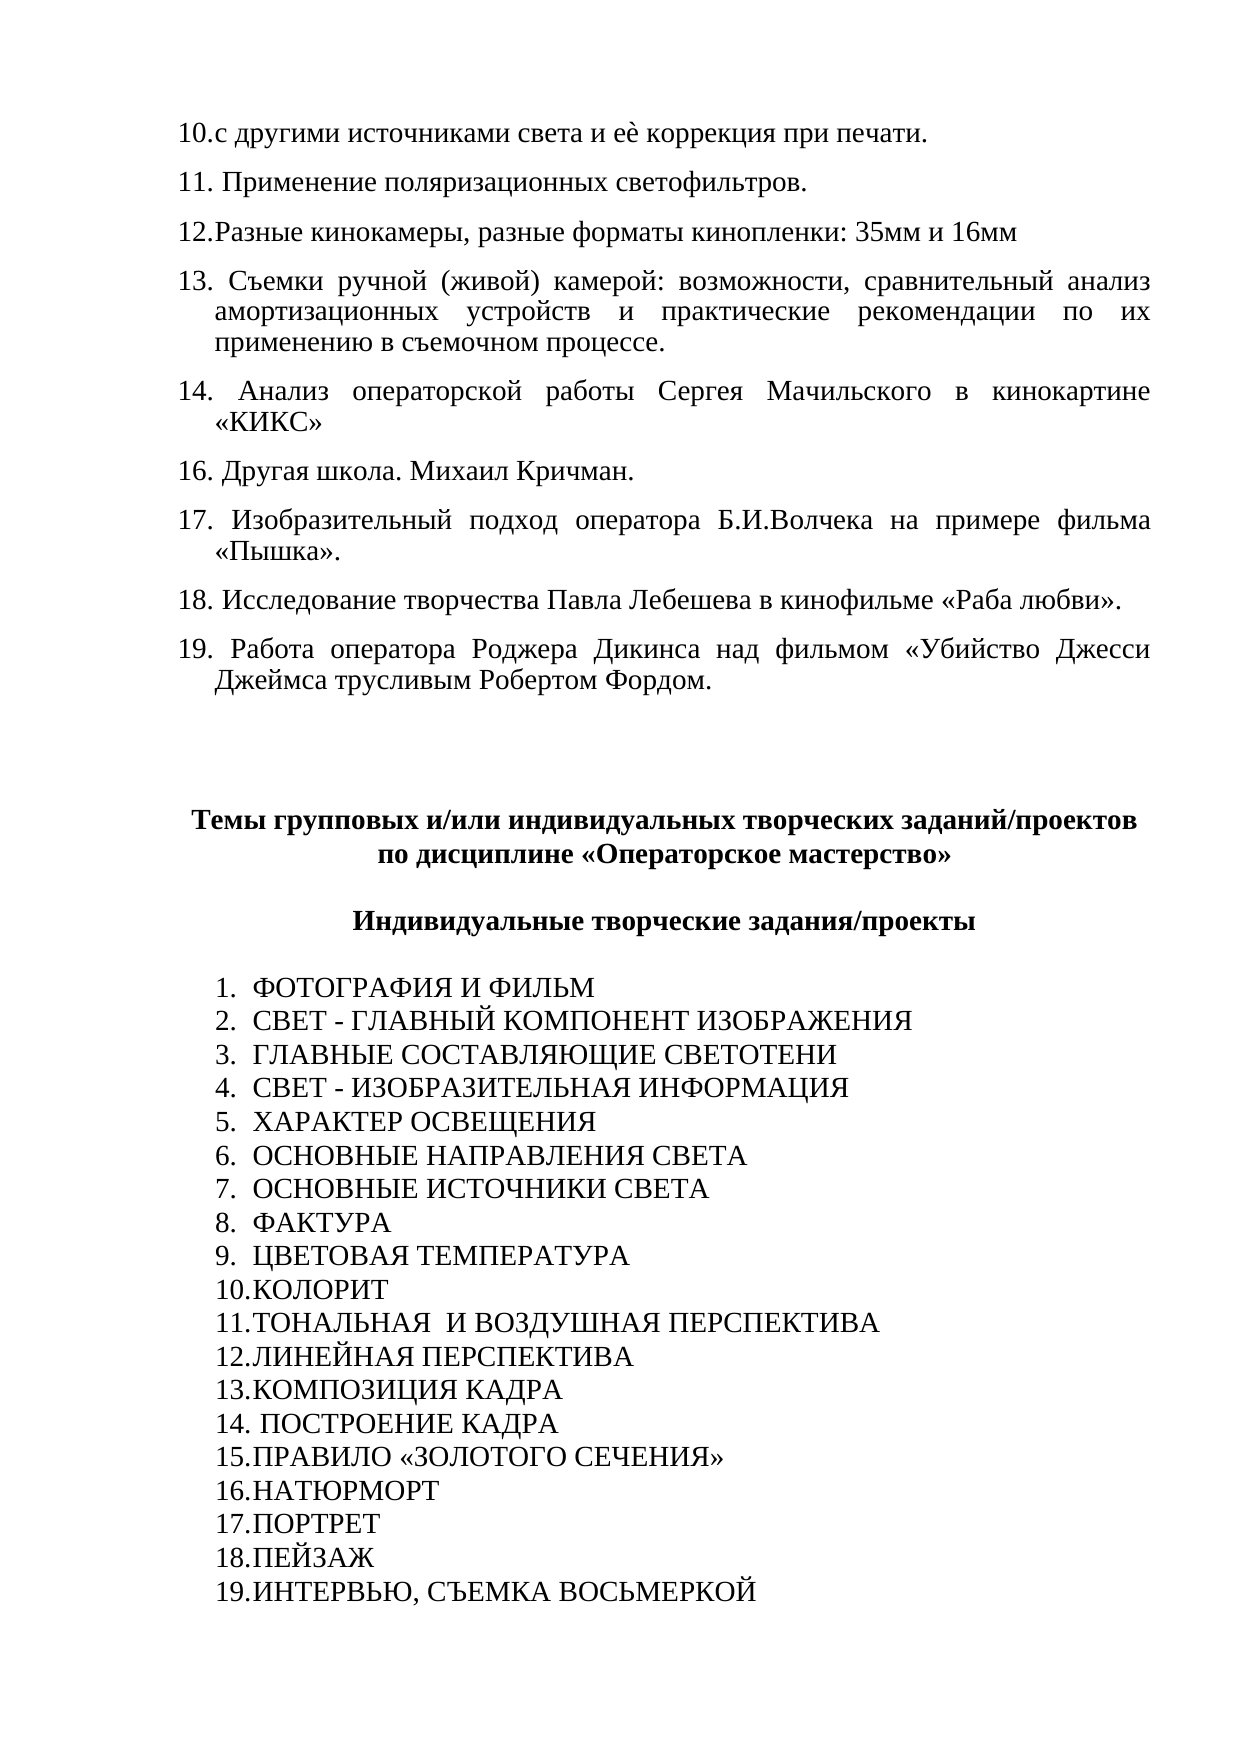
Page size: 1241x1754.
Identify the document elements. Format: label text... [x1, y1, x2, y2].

text по дисциплине «Операторское мастерство» [177, 836, 1152, 869]
list КОМПОЗИЦИЯ КАДРА [215, 1372, 1152, 1406]
list ЦВЕТОВАЯ ТЕМПЕРАТУРА [215, 1238, 1152, 1272]
list ОСНОВНЫЕ ИСТОЧНИКИ СВЕТА [215, 1171, 1152, 1205]
text 12. Разные кинокамеры, разные форматы кинопленки: 35мм и 16мм [177, 217, 1152, 247]
list ЛИНЕЙНАЯ ПЕРСПЕКТИВА [215, 1339, 1152, 1372]
text Индивидуальные творческие задания/проекты [177, 903, 1152, 936]
list ПЕЙЗАЖ [215, 1540, 1152, 1574]
text 14. Анализ операторской работы Сергея Мачильского в кинокартине «КИКС» [177, 376, 1152, 437]
list НАТЮРМОРТ [215, 1473, 1152, 1507]
list СВЕТ - ИЗОБРАЗИТЕЛЬНАЯ ИНФОРМАЦИЯ [215, 1071, 1152, 1104]
text 17. Изобразительный подход оператора Б.И.Волчека на примере фильма «Пышка». [177, 505, 1152, 566]
list ГЛАВНЫЕ СОСТАВЛЯЮЩИЕ СВЕТОТЕНИ [215, 1037, 1152, 1071]
list ПОРТРЕТ [215, 1507, 1152, 1540]
list ПРАВИЛО «ЗОЛОТОГО СЕЧЕНИЯ» [215, 1439, 1152, 1473]
text Темы групповых и/или индивидуальных творческих заданий/проектов [177, 802, 1152, 836]
list ОСНОВНЫЕ НАПРАВЛЕНИЯ СВЕТА [215, 1138, 1152, 1171]
list ИНТЕРВЬЮ, СЪЕМКА ВОСЬМЕРКОЙ [215, 1574, 1152, 1607]
list ТОНАЛЬНАЯ И ВОЗДУШНАЯ ПЕРСПЕКТИВА [215, 1305, 1152, 1339]
list КОЛОРИТ [215, 1272, 1152, 1305]
text 19. Работа оператора Роджера Дикинса над фильмом «Убийство Джесси Джеймса трусливым Робертом Фордом. [177, 634, 1152, 695]
list СВЕТ - ГЛАВНЫЙ КОМПОНЕНТ ИЗОБРАЖЕНИЯ [215, 1003, 1152, 1037]
text 18. Исследование творчества Павла Лебешева в кинофильме «Раба любви». [177, 585, 1152, 616]
text 10. с другими источниками света и еѐ коррекция при печати. [177, 118, 1152, 149]
list ФАКТУРА [215, 1205, 1152, 1238]
list ФОТОГРАФИЯ И ФИЛЬМ [215, 970, 1152, 1003]
text 13. Съемки ручной (живой) камерой: возможности, сравнительный анализ амортизационных устройств и практические рекомендации по их применению в съемочном процессе. [177, 266, 1152, 357]
list ХАРАКТЕР ОСВЕЩЕНИЯ [215, 1104, 1152, 1138]
text 16. Другая школа. Михаил Кричман. [177, 456, 1152, 487]
text 11. Применение поляризационных светофильтров. [177, 167, 1152, 198]
list ПОСТРОЕНИЕ КАДРА [215, 1406, 1152, 1439]
